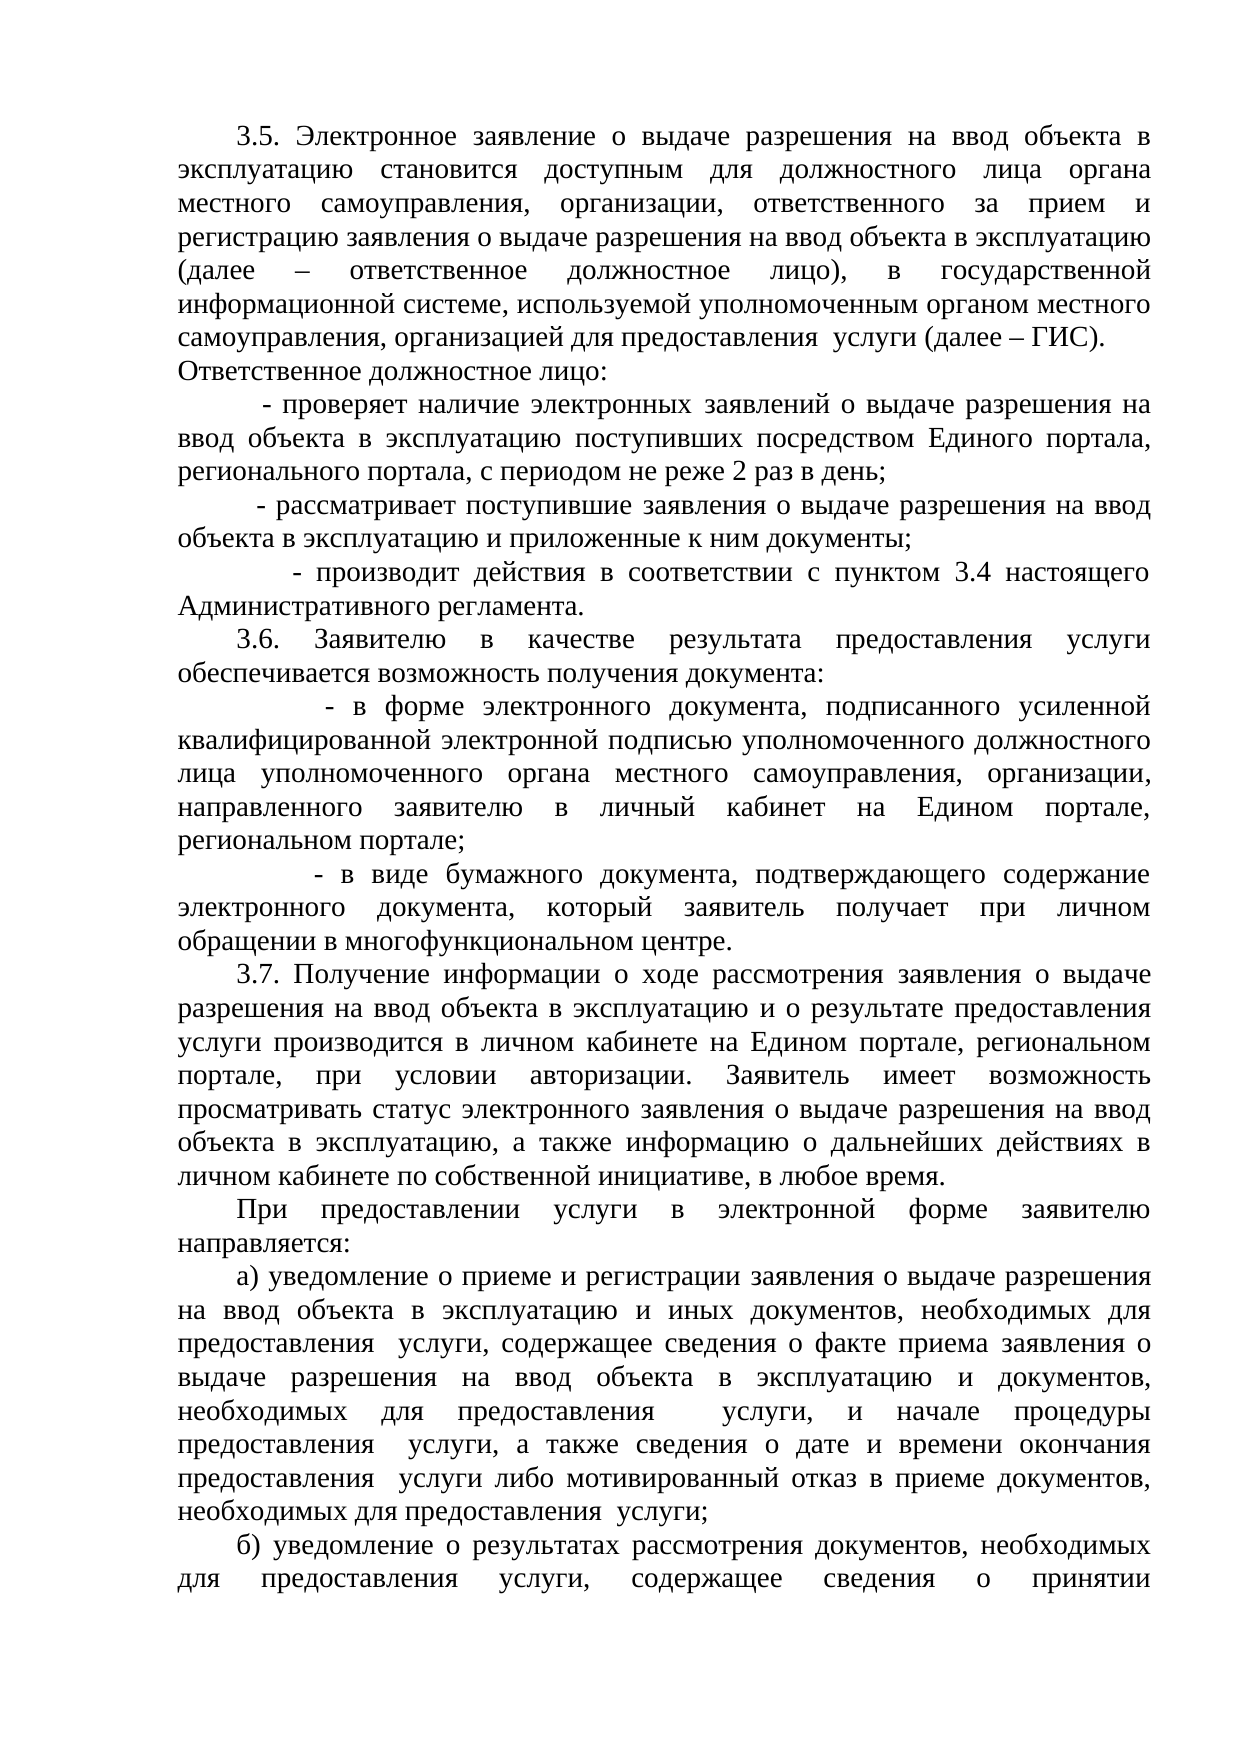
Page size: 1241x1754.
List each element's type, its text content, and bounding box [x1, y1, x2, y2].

text 3.6. Заявителю в качестве результата предоставления услуги обеспечивается возможность получения документа: [177, 621, 1152, 688]
text - производит действия в соответствии с пунктом 3.4 настоящего Административного регламента. [177, 554, 1152, 621]
text - рассматривает поступившие заявления о выдаче разрешения на ввод объекта в эксплуатацию и приложенные к ним документы; [177, 487, 1152, 554]
text 3.5. Электронное заявление о выдаче разрешения на ввод объекта в эксплуатацию становится доступным для должностного лица органа местного самоуправления, организации, ответственного за прием и регистрацию заявления о выдаче разрешения на ввод объекта в эксплуатацию (далее – ответственное должностное лицо), в государственной информационной системе, используемой уполномоченным органом местного самоуправления, организацией для предоставления услуги (далее – ГИС). [177, 118, 1152, 353]
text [177, 1527, 1152, 1594]
text - в виде бумажного документа, подтверждающего содержание электронного документа, который заявитель получает при личном обращении в многофункциональном центре. [177, 856, 1152, 957]
text Ответственное должностное лицо: [177, 353, 1152, 386]
text 3.7. Получение информации о ходе рассмотрения заявления о выдаче разрешения на ввод объекта в эксплуатацию и о результате предоставления услуги производится в личном кабинете на Едином портале, региональном портале, при условии авторизации. Заявитель имеет возможность просматривать статус электронного заявления о выдаче разрешения на ввод объекта в эксплуатацию, а также информацию о дальнейших действиях в личном кабинете по собственной инициативе, в любое время. [177, 957, 1152, 1191]
text - проверяет наличие электронных заявлений о выдаче разрешения на ввод объекта в эксплуатацию поступивших посредством Единого портала, регионального портала, с периодом не реже 2 раз в день; [177, 386, 1152, 487]
text При предоставлении услуги в электронной форме заявителю направляется: [177, 1191, 1152, 1258]
text а) уведомление о приеме и регистрации заявления о выдаче разрешения на ввод объекта в эксплуатацию и иных документов, необходимых для предоставления услуги, содержащее сведения о факте приема заявления о выдаче разрешения на ввод объекта в эксплуатацию и документов, необходимых для предоставления услуги, и начале процедуры предоставления услуги, а также сведения о дате и времени окончания предоставления услуги либо мотивированный отказ в приеме документов, необходимых для предоставления услуги; [177, 1258, 1152, 1527]
text - в форме электронного документа, подписанного усиленной квалифицированной электронной подписью уполномоченного должностного лица уполномоченного органа местного самоуправления, организации, направленного заявителю в личный кабинет на Едином портале, региональном портале; [177, 688, 1152, 856]
